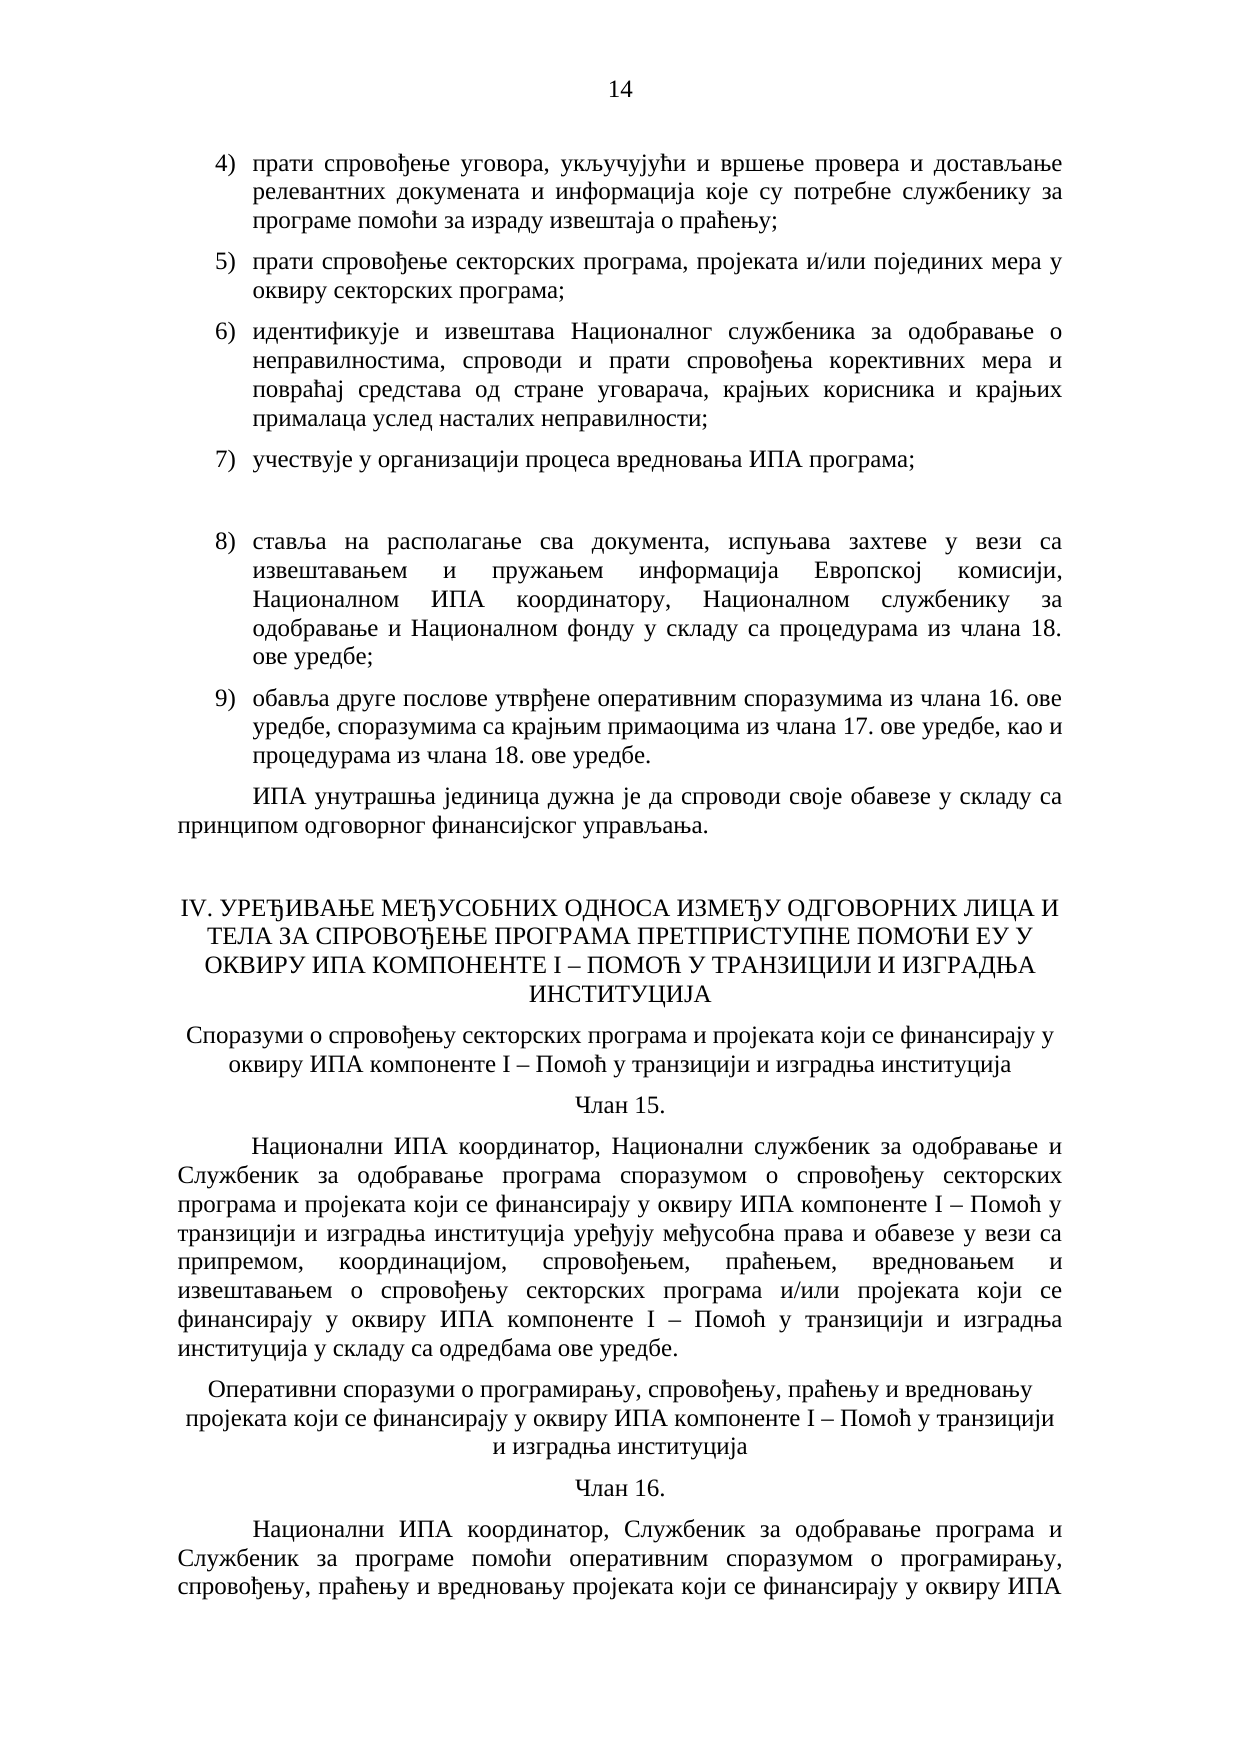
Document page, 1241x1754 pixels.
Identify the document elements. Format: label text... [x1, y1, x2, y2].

text Национални ИПА координатор, Национални службеник за одобравање и Службеник за одобравање програма споразумом о спровођењу секторских програма и пројеката који се финансирају у оквиру ИПА компоненте I – Помоћ у транзицији и изградња институција уређују међусобна права и обавезе у вези са припремом, координацијом, спровођењем, праћењем, вредновањем и извештавањем о спровођењу секторских програма и/или пројеката који се финансирају у оквиру ИПА компоненте I – Помоћ у транзицији и изградња институција у складу са одредбама ове уредбе. [177, 1131, 1063, 1361]
text Оперативни споразуми о програмирању, спровођењу, праћењу и вредновању пројеката који се финансирају у оквиру ИПА компоненте I – Помоћ у транзицији и изградња институција [177, 1374, 1063, 1460]
text Члан 16. [177, 1473, 1063, 1501]
list прати спровођење секторских програма, пројеката и/или појединих мера у оквиру секторских програма; [215, 246, 1063, 304]
list ставља на располагање сва документа, испуњава захтеве у вези са извештавањем и пружањем информација Европској комисији, Националном ИПА координатору, Националном службенику за одобравање и Националном фонду у складу са процедурама из члана 18. ове уредбе; [215, 526, 1063, 670]
text IV. УРЕЂИВАЊЕ МЕЂУСОБНИХ ОДНОСА ИЗМЕЂУ ОДГОВОРНИХ ЛИЦА И ТЕЛА ЗА СПРОВОЂЕЊЕ ПРОГРАМА ПРЕТПРИСТУПНЕ ПОМОЋИ ЕУ У ОКВИРУ ИПА КОМПОНЕНТЕ I – ПОМОЋ У ТРАНЗИЦИЈИ И ИЗГРАДЊА ИНСТИТУЦИЈА [177, 893, 1063, 1008]
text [177, 1514, 1063, 1600]
text ИПА унутрашња јединица дужна је да спроводи своје обавезе у складу са принципом одговорног финансијског управљања. [177, 781, 1063, 839]
list учествује у организацији процеса вредновања ИПА програма; [215, 444, 1063, 473]
list обавља друге послове утврђене оперативним споразумима из члана 16. ове уредбе, споразумима са крајњим примаоцима из члана 17. ове уредбе, као и процедурама из члана 18. ове уредбе. [215, 683, 1063, 769]
list прати спровођење уговора, укључујући и вршење провера и достављање релевантних докумената и информација које су потребне службенику за програме помоћи за израду извештаја о праћењу; [215, 148, 1063, 234]
text Споразуми о спровођењу секторских програма и пројеката који се финансирају у оквиру ИПА компоненте I – Помоћ у транзицији и изградња институција [177, 1020, 1063, 1078]
text Члан 15. [177, 1090, 1063, 1119]
list идентификује и извештава Националног службеника за одобравање о неправилностима, спроводи и прати спровођења корективних мера и повраћај средстава од стране уговарача, крајњих корисника и крајњих прималаца услед насталих неправилности; [215, 316, 1063, 431]
